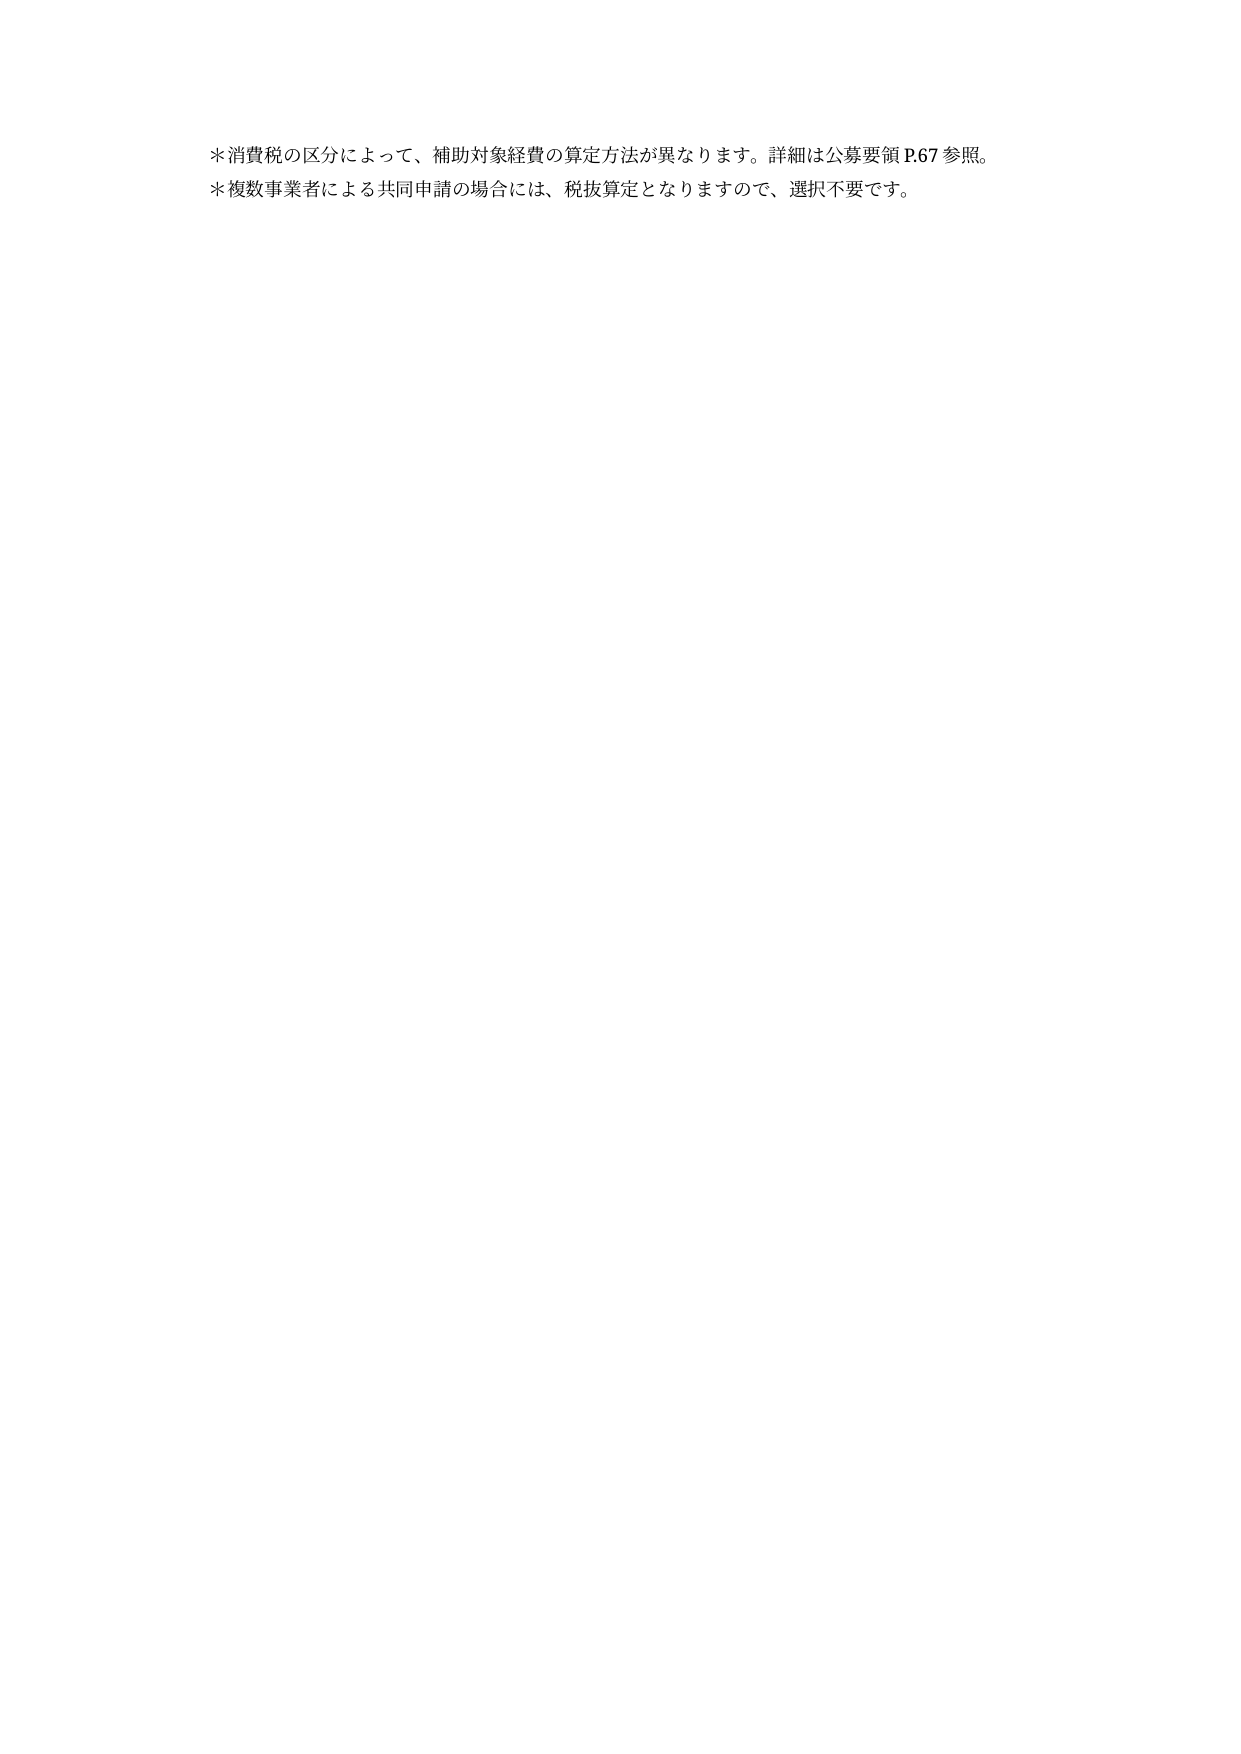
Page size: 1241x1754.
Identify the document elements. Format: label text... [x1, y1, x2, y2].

text ＊消費税の区分によって、補助対象経費の算定方法が異なります。詳細は公募要領P.67参照。 [133, 137, 1092, 172]
text ＊複数事業者による共同申請の場合には、税抜算定となりますので、選択不要です。 [133, 172, 1092, 206]
